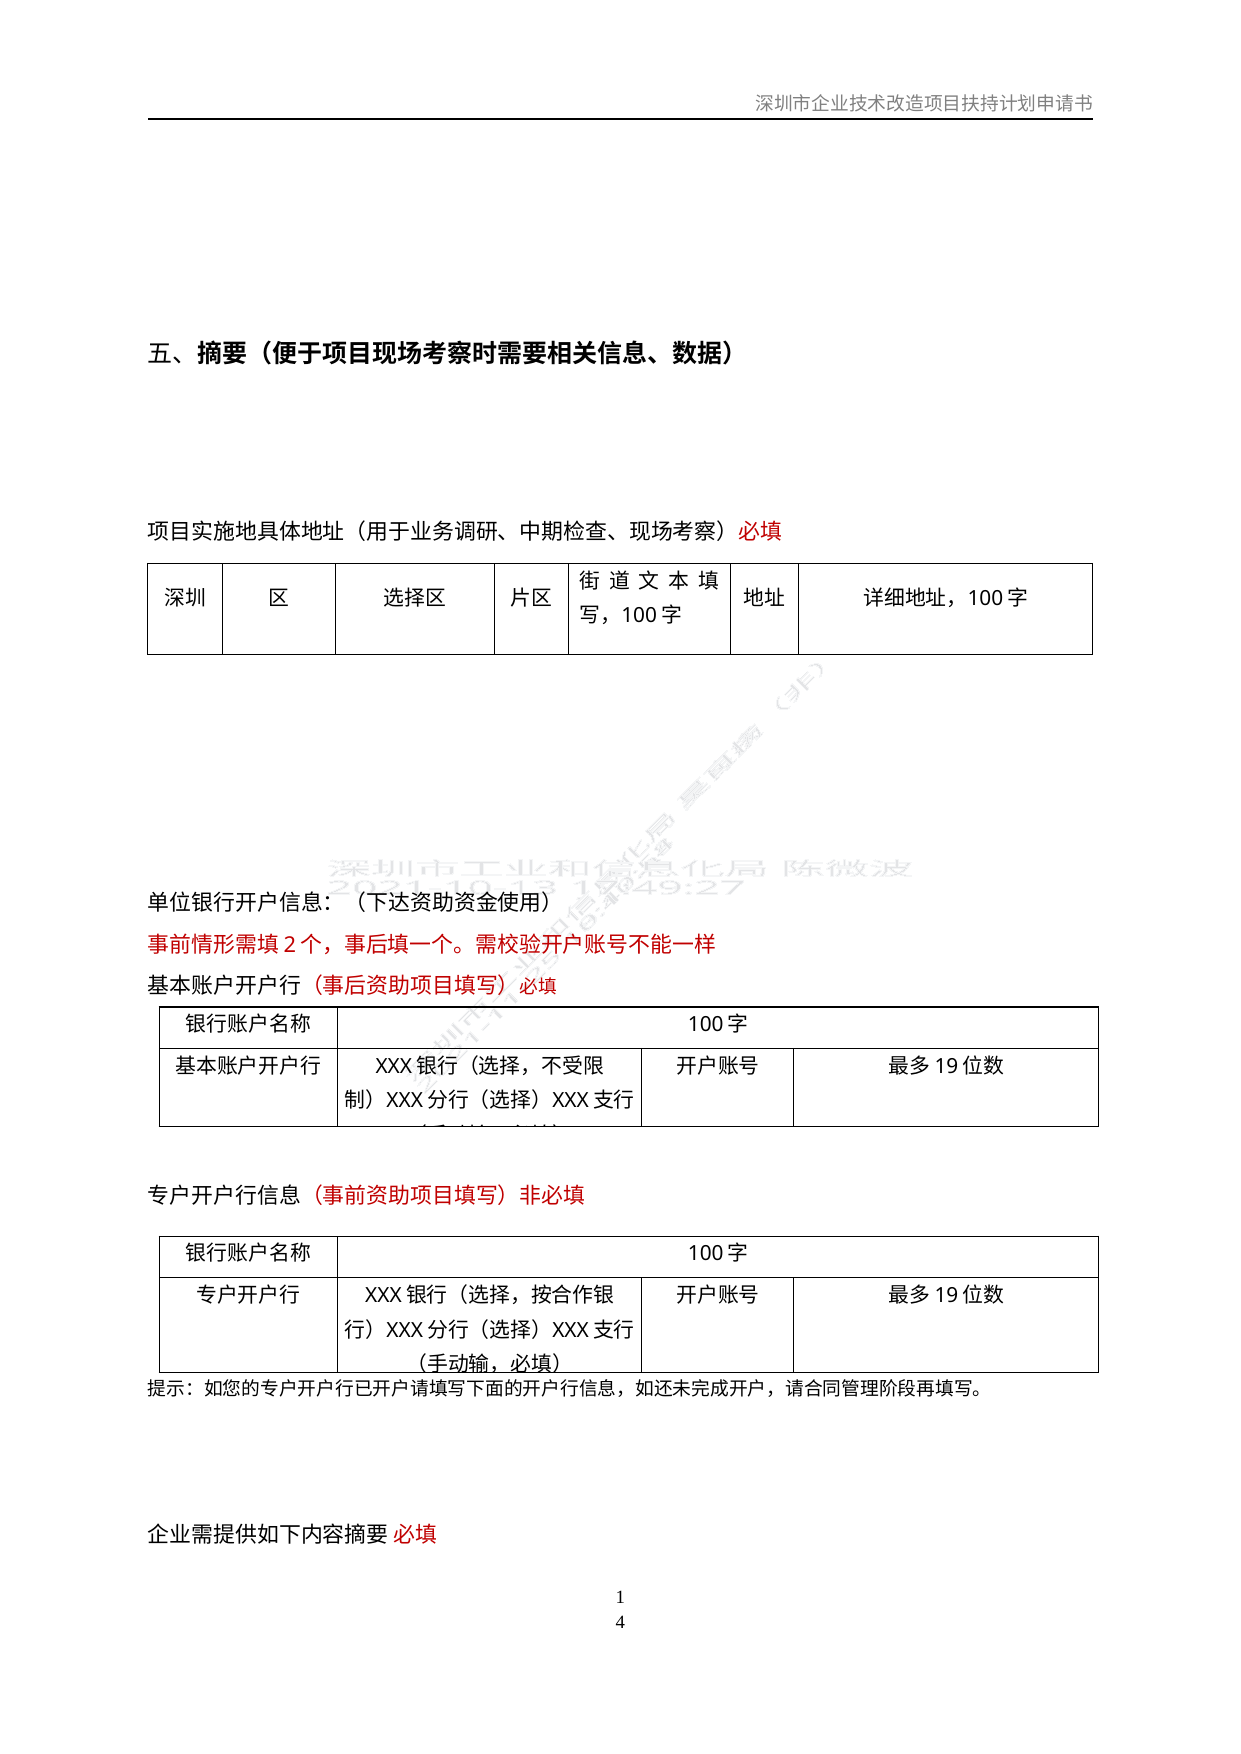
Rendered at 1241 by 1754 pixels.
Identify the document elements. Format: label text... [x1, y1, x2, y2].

table_cell 开户账号 [642, 1278, 793, 1372]
text 企业需提供如下内容摘要 必填 [148, 1517, 1093, 1548]
table_header 区 [223, 564, 335, 653]
table_header 银行账户名称 [160, 1237, 337, 1277]
table_cell 最多19位数 [794, 1049, 1098, 1126]
table_header 地址 [731, 564, 798, 653]
text 项目实施地具体地址（用于业务调研、中期检查、现场考察）必填 [148, 514, 1093, 546]
text 基本账户开户行（事后资助项目填写）必填 [148, 965, 1093, 1000]
subtitle 五、摘要（便于项目现场考察时需要相关信息、数据） [148, 334, 1093, 370]
table_header 100字 [338, 1008, 1098, 1048]
table_header 100字 [338, 1237, 1098, 1277]
table_header 银行账户名称 [160, 1008, 337, 1048]
table_cell 专户开户行 [160, 1278, 337, 1372]
table_cell 开户账号 [642, 1049, 793, 1126]
table_header 选择区 [336, 564, 494, 653]
text 专户开户行信息（事前资助项目填写）非必填 [148, 1178, 1093, 1210]
table_header 详细地址，100字 [799, 564, 1092, 653]
table_cell XXX银行（选择，按合作银行）XXX分行（选择）XXX支行（手动输，必填） [338, 1278, 641, 1372]
table_header 深圳 [148, 564, 222, 653]
table_cell 基本账户开户行 [160, 1049, 337, 1126]
table_cell 最多19位数 [794, 1278, 1098, 1372]
text 单位银行开户信息：（下达资助资金使用） [148, 883, 1093, 918]
text 提示：如您的专户开户行已开户请填写下面的开户行信息，如还未完成开户，请合同管理阶段再填写。 [148, 1373, 1093, 1401]
table_cell XXX银行（选择，不受限制）XXX分行（选择）XXX支行（手动输，必填） [338, 1049, 641, 1126]
table_header 片区 [495, 564, 568, 653]
table_header 街道文本填写，100字 [569, 564, 730, 653]
text 事前情形需填2个，事后填一个。需校验开户账号不能一样 [148, 924, 1093, 959]
